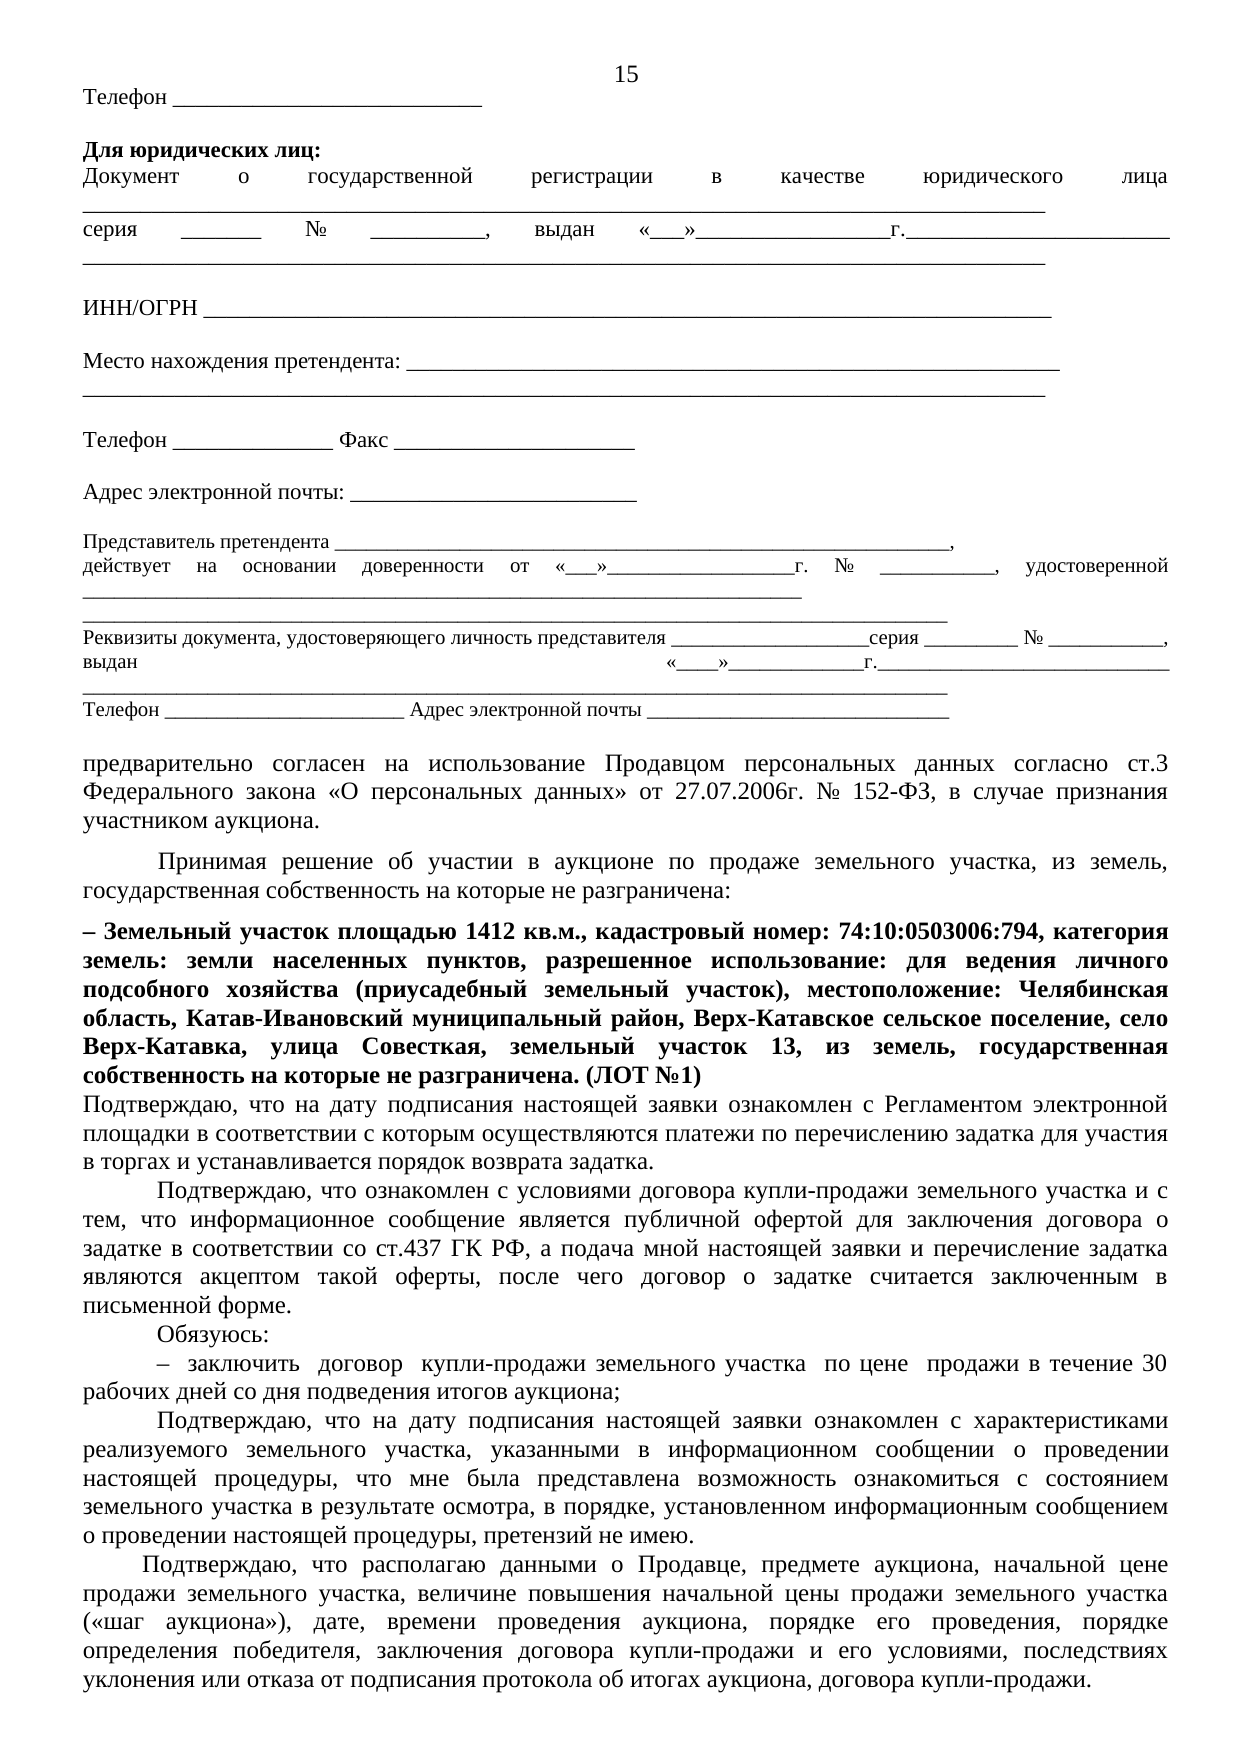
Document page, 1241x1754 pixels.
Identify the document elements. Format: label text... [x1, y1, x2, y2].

text Подтверждаю, что на дату подписания настоящей заявки ознакомлен с характеристиками реализуемого земельного участка, указанными в информационном сообщении о проведении настоящей процедуры, что мне была представлена возможность ознакомиться с состоянием земельного участка в результате осмотра, в порядке, установленном информационным сообщением о проведении настоящей процедуры, претензий не имею. [83, 1405, 1169, 1549]
text Принимая решение об участии в аукционе по продаже земельного участка, из земель, государственная собственность на которые не разграничена: [83, 846, 1169, 904]
text Реквизиты документа, удостоверяющего личность представителя ___________________серия _________ № ___________, выдан «____»_____________г.____________________________ ___________________________________________________________________________________ [83, 625, 1169, 697]
text ИНН/ОГРН __________________________________________________________________________ [83, 294, 1169, 320]
text – заключить договор купли-продажи земельного участка по цене продажи в течение 30 рабочих дней со дня подведения итогов аукциона; [83, 1348, 1169, 1405]
text Подтверждаю, что ознакомлен с условиями договора купли-продажи земельного участка и с тем, что информационное сообщение является публичной офертой для заключения договора о задатке в соответствии со ст.437 ГК РФ, а подача мной настоящей заявки и перечисление задатка являются акцептом такой оферты, после чего договор о задатке считается заключенным в письменной форме. [83, 1175, 1169, 1319]
text Подтверждаю, что располагаю данными о Продавце, предмете аукциона, начальной цене продажи земельного участка, величине повышения начальной цены продажи земельного участка («шаг аукциона»), дате, времени проведения аукциона, порядке его проведения, порядке определения победителя, заключения договора купли-продажи и его условиями, последствиях уклонения или отказа от подписания протокола об итогах аукциона, договора купли-продажи. [83, 1549, 1169, 1693]
text Для юридических лиц: [83, 136, 1169, 162]
text Телефон ______________ Факс _____________________ [83, 426, 1169, 452]
text действует на основании доверенности от «___»__________________г. № ___________, удостоверенной _____________________________________________________________________ [83, 553, 1169, 601]
text предварительно согласен на использование Продавцом персональных данных согласно ст.3 Федерального закона «О персональных данных» от 27.07.2006г. № 152-ФЗ, в случае признания участником аукциона. [83, 748, 1169, 834]
text Подтверждаю, что на дату подписания настоящей заявки ознакомлен с Регламентом электронной площадки в соответствии с которым осуществляются платежи по перечислению задатка для участия в торгах и устанавливается порядок возврата задатка. [83, 1089, 1169, 1175]
text ____________________________________________________________________________________ [83, 373, 1169, 399]
text Обязуюсь: [83, 1319, 1169, 1348]
text серия _______ № __________, выдан «___»_________________г._______________________ ____________________________________________________________________________________ [83, 215, 1169, 268]
text Телефон ___________________________ [83, 83, 1169, 109]
text – Земельный участок площадью 1412 кв.м., кадастровый номер: 74:10:0503006:794, категория земель: земли населенных пунктов, разрешенное использование: для ведения личного подсобного хозяйства (приусадебный земельный участок), местоположение: Челябинская область, Катав-Ивановский муниципальный район, Верх-Катавское сельское поселение, село Верх-Катавка, улица Совесткая, земельный участок 13, из земель, государственная собственность на которые не разграничена. (ЛОТ №1) [83, 916, 1169, 1089]
text Документ о государственной регистрации в качестве юридического лица ____________________________________________________________________________________ [83, 162, 1169, 215]
text Телефон _______________________ Адрес электронной почты _____________________________ [83, 697, 1169, 721]
text Представитель претендента ___________________________________________________________, [83, 529, 1169, 553]
text ___________________________________________________________________________________ [83, 601, 1169, 625]
text Адрес электронной почты: _________________________ [83, 478, 1169, 505]
text Место нахождения претендента: _________________________________________________________ [83, 347, 1169, 373]
